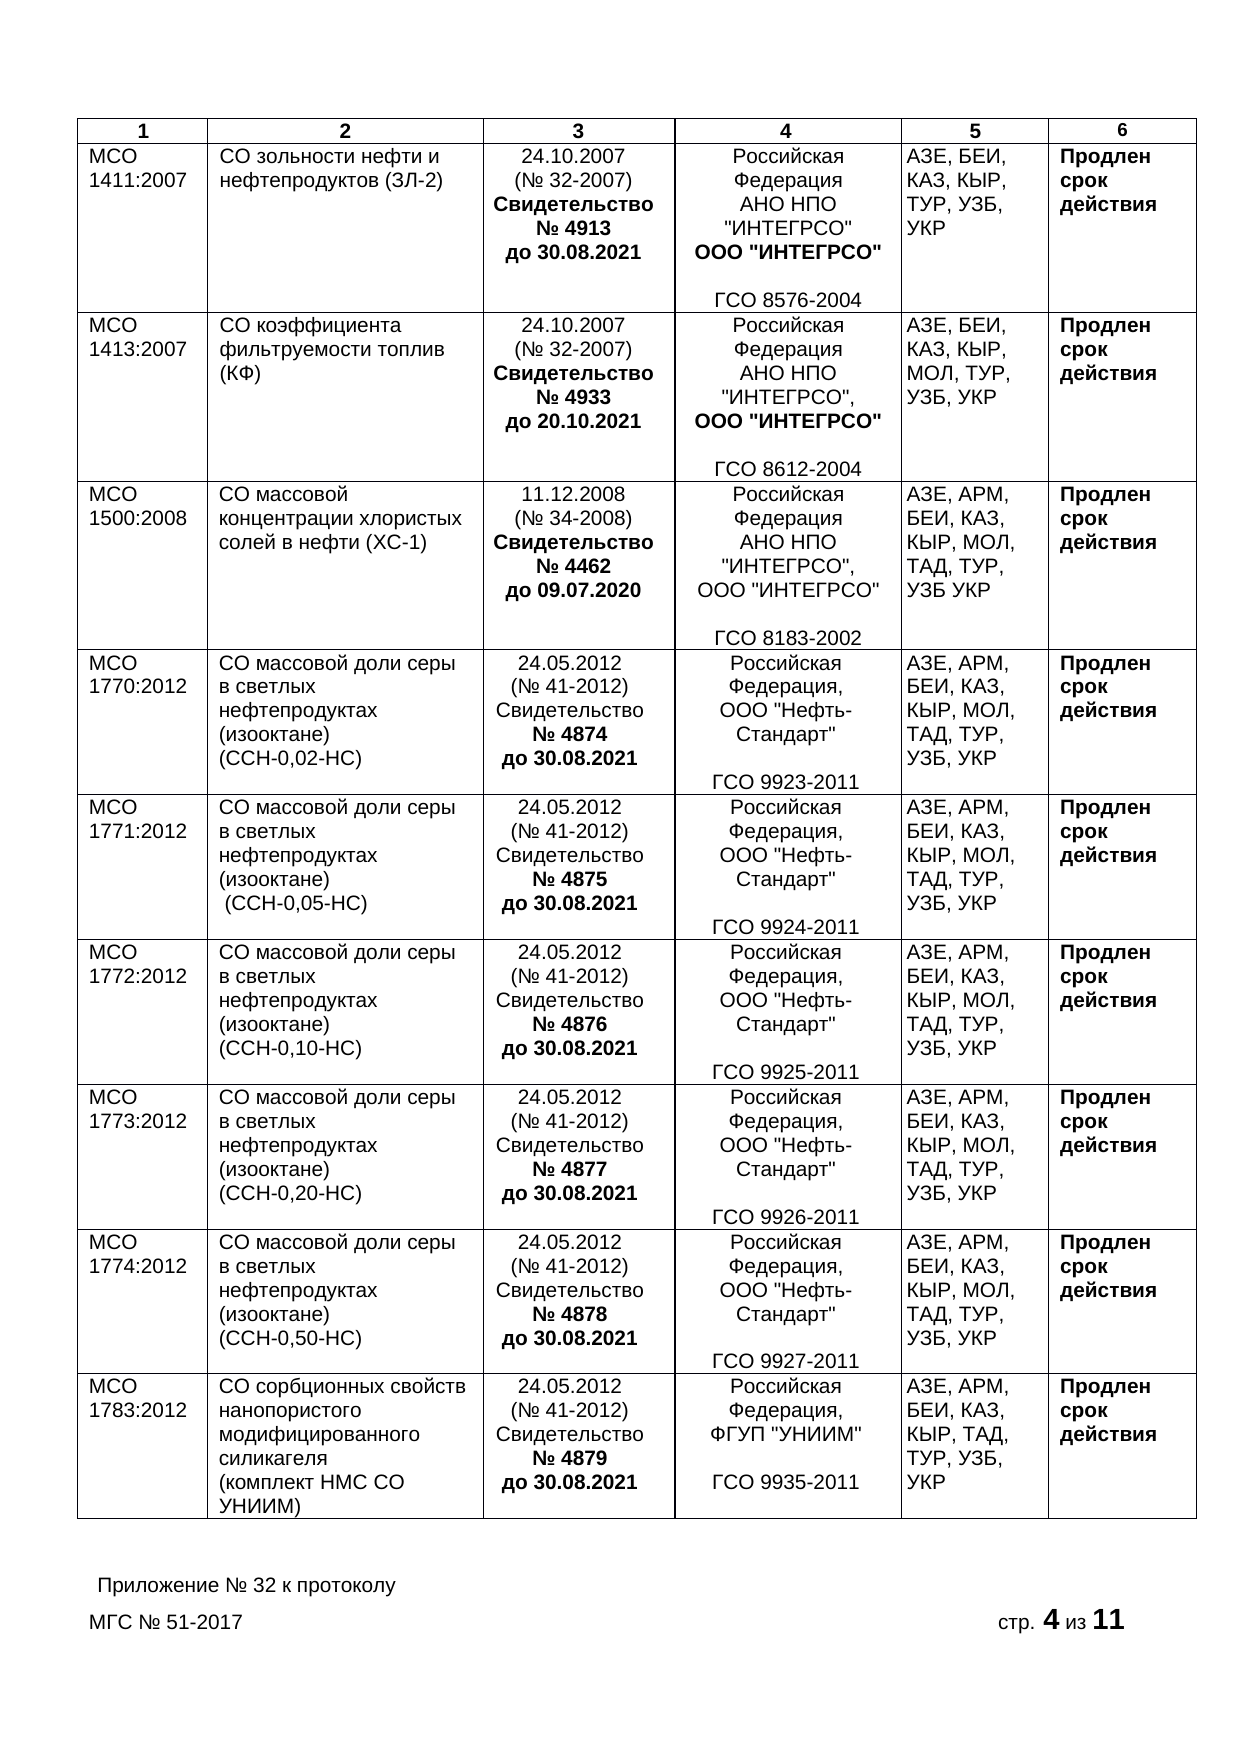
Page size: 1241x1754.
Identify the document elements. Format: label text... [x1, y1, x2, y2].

table_cell МСО 1773:2012 [78, 1085, 207, 1228]
table_cell Российская Федерация, ООО "Нефть-Стандарт" ГСО 9924-2011 [676, 795, 901, 939]
table_cell 24.10.2007 (№ 32-2007) Свидетельство № 4933 до 20.10.2021 [484, 313, 674, 481]
table_header 1 [78, 119, 207, 143]
table_cell АЗЕ, АРМ, БЕИ, КАЗ, КЫР, МОЛ, ТАД, ТУР, УЗБ, УКР [902, 1230, 1048, 1373]
table_cell 24.10.2007 (№ 32-2007) Свидетельство № 4913 до 30.08.2021 [484, 144, 674, 312]
table_cell МСО 1783:2012 [78, 1374, 207, 1518]
table_cell Продлен срок действия [1049, 1085, 1196, 1228]
table_header 6 [1049, 119, 1196, 143]
table_cell СО массовой доли серы в светлых нефтепродуктах (изооктане) (ССН-0,05-НС) [208, 795, 483, 939]
table_cell 11.12.2008 (№ 34-2008) Свидетельство № 4462 до 09.07.2020 [484, 482, 674, 649]
table_cell СО массовой доли серы в светлых нефтепродуктах (изооктане) (ССН-0,20-НС) [208, 1085, 483, 1228]
table_cell АЗЕ, БЕИ, КАЗ, КЫР, МОЛ, ТУР, УЗБ, УКР [902, 313, 1048, 481]
table_cell СО массовой доли серы в светлых нефтепродуктах (изооктане) (ССН-0,10-НС) [208, 940, 483, 1084]
table_cell АЗЕ, АРМ, БЕИ, КАЗ, КЫР, МОЛ, ТАД, ТУР, УЗБ, УКР [902, 940, 1048, 1084]
table_header 2 [208, 119, 483, 143]
table_cell МСО 1771:2012 [78, 795, 207, 939]
table_cell СО массовой концентрации хлористых солей в нефти (ХС-1) [208, 482, 483, 649]
table_cell Продлен срок действия [1049, 1230, 1196, 1373]
table_cell АЗЕ, АРМ, БЕИ, КАЗ, КЫР, МОЛ, ТАД, ТУР, УЗБ, УКР [902, 650, 1048, 794]
table_cell Российская Федерация, ООО "Нефть-Стандарт" ГСО 9923-2011 [676, 650, 901, 794]
table_cell Российская Федерация, ООО "Нефть-Стандарт" ГСО 9925-2011 [676, 940, 901, 1084]
table_cell 24.05.2012 (№ 41-2012) Свидетельство № 4879 до 30.08.2021 [484, 1374, 674, 1518]
table_cell 24.05.2012 (№ 41-2012) Свидетельство № 4878 до 30.08.2021 [484, 1230, 674, 1373]
table_cell СО зольности нефти и нефтепродуктов (ЗЛ-2) [208, 144, 483, 312]
table_cell 24.05.2012 (№ 41-2012) Свидетельство № 4875 до 30.08.2021 [484, 795, 674, 939]
table_cell Продлен срок действия [1049, 482, 1196, 649]
table_cell АЗЕ, БЕИ, КАЗ, КЫР, ТУР, УЗБ, УКР [902, 144, 1048, 312]
table_cell СО коэффициента фильтруемости топлив (КФ) [208, 313, 483, 481]
table_cell МСО 1413:2007 [78, 313, 207, 481]
table_cell 24.05.2012 (№ 41-2012) Свидетельство № 4876 до 30.08.2021 [484, 940, 674, 1084]
table_header 3 [484, 119, 674, 143]
table_cell СО сорбционных свойств нанопористого модифицированного силикагеля (комплект НМС СО УНИИМ) [208, 1374, 483, 1518]
table_cell АЗЕ, АРМ, БЕИ, КАЗ, КЫР, ТАД, ТУР, УЗБ, УКР [902, 1374, 1048, 1518]
table_cell Российская Федерация АНО НПО "ИНТЕГРСО", ООО "ИНТЕГРСО" ГСО 8183-2002 [676, 482, 901, 649]
table_cell АЗЕ, АРМ, БЕИ, КАЗ, КЫР, МОЛ, ТАД, ТУР, УЗБ, УКР [902, 1085, 1048, 1228]
table_header 5 [902, 119, 1048, 143]
table_cell Продлен срок действия [1049, 1374, 1196, 1518]
table_cell МСО 1774:2012 [78, 1230, 207, 1373]
table_cell Российская Федерация, ООО "Нефть-Стандарт" ГСО 9927-2011 [676, 1230, 901, 1373]
table_cell СО массовой доли серы в светлых нефтепродуктах (изооктане) (ССН-0,02-НС) [208, 650, 483, 794]
table_cell МСО 1770:2012 [78, 650, 207, 794]
table_cell АЗЕ, АРМ, БЕИ, КАЗ, КЫР, МОЛ, ТАД, ТУР, УЗБ, УКР [902, 795, 1048, 939]
table_cell Российская Федерация АНО НПО "ИНТЕГРСО" ООО "ИНТЕГРСО" ГСО 8576-2004 [676, 144, 901, 312]
table_cell Продлен срок действия [1049, 144, 1196, 312]
table_cell 24.05.2012 (№ 41-2012) Свидетельство № 4877 до 30.08.2021 [484, 1085, 674, 1228]
table_cell АЗЕ, АРМ, БЕИ, КАЗ, КЫР, МОЛ, ТАД, ТУР, УЗБ УКР [902, 482, 1048, 649]
table_cell Продлен срок действия [1049, 650, 1196, 794]
table_cell МСО 1500:2008 [78, 482, 207, 649]
table_cell Продлен срок действия [1049, 940, 1196, 1084]
table_cell МСО 1772:2012 [78, 940, 207, 1084]
table_cell Продлен срок действия [1049, 795, 1196, 939]
table_cell Российская Федерация, ООО "Нефть-Стандарт" ГСО 9926-2011 [676, 1085, 901, 1228]
table_cell МСО 1411:2007 [78, 144, 207, 312]
table_cell Российская Федерация АНО НПО "ИНТЕГРСО", ООО "ИНТЕГРСО" ГСО 8612-2004 [676, 313, 901, 481]
table_cell 24.05.2012 (№ 41-2012) Свидетельство № 4874 до 30.08.2021 [484, 650, 674, 794]
table_cell CО массовой доли серы в светлых нефтепродуктах (изооктане) (ССН-0,50-НС) [208, 1230, 483, 1373]
table_cell Российская Федерация, ФГУП "УНИИМ" ГСО 9935-2011 [676, 1374, 901, 1518]
table_header 4 [676, 119, 901, 143]
table_cell Продлен срок действия [1049, 313, 1196, 481]
